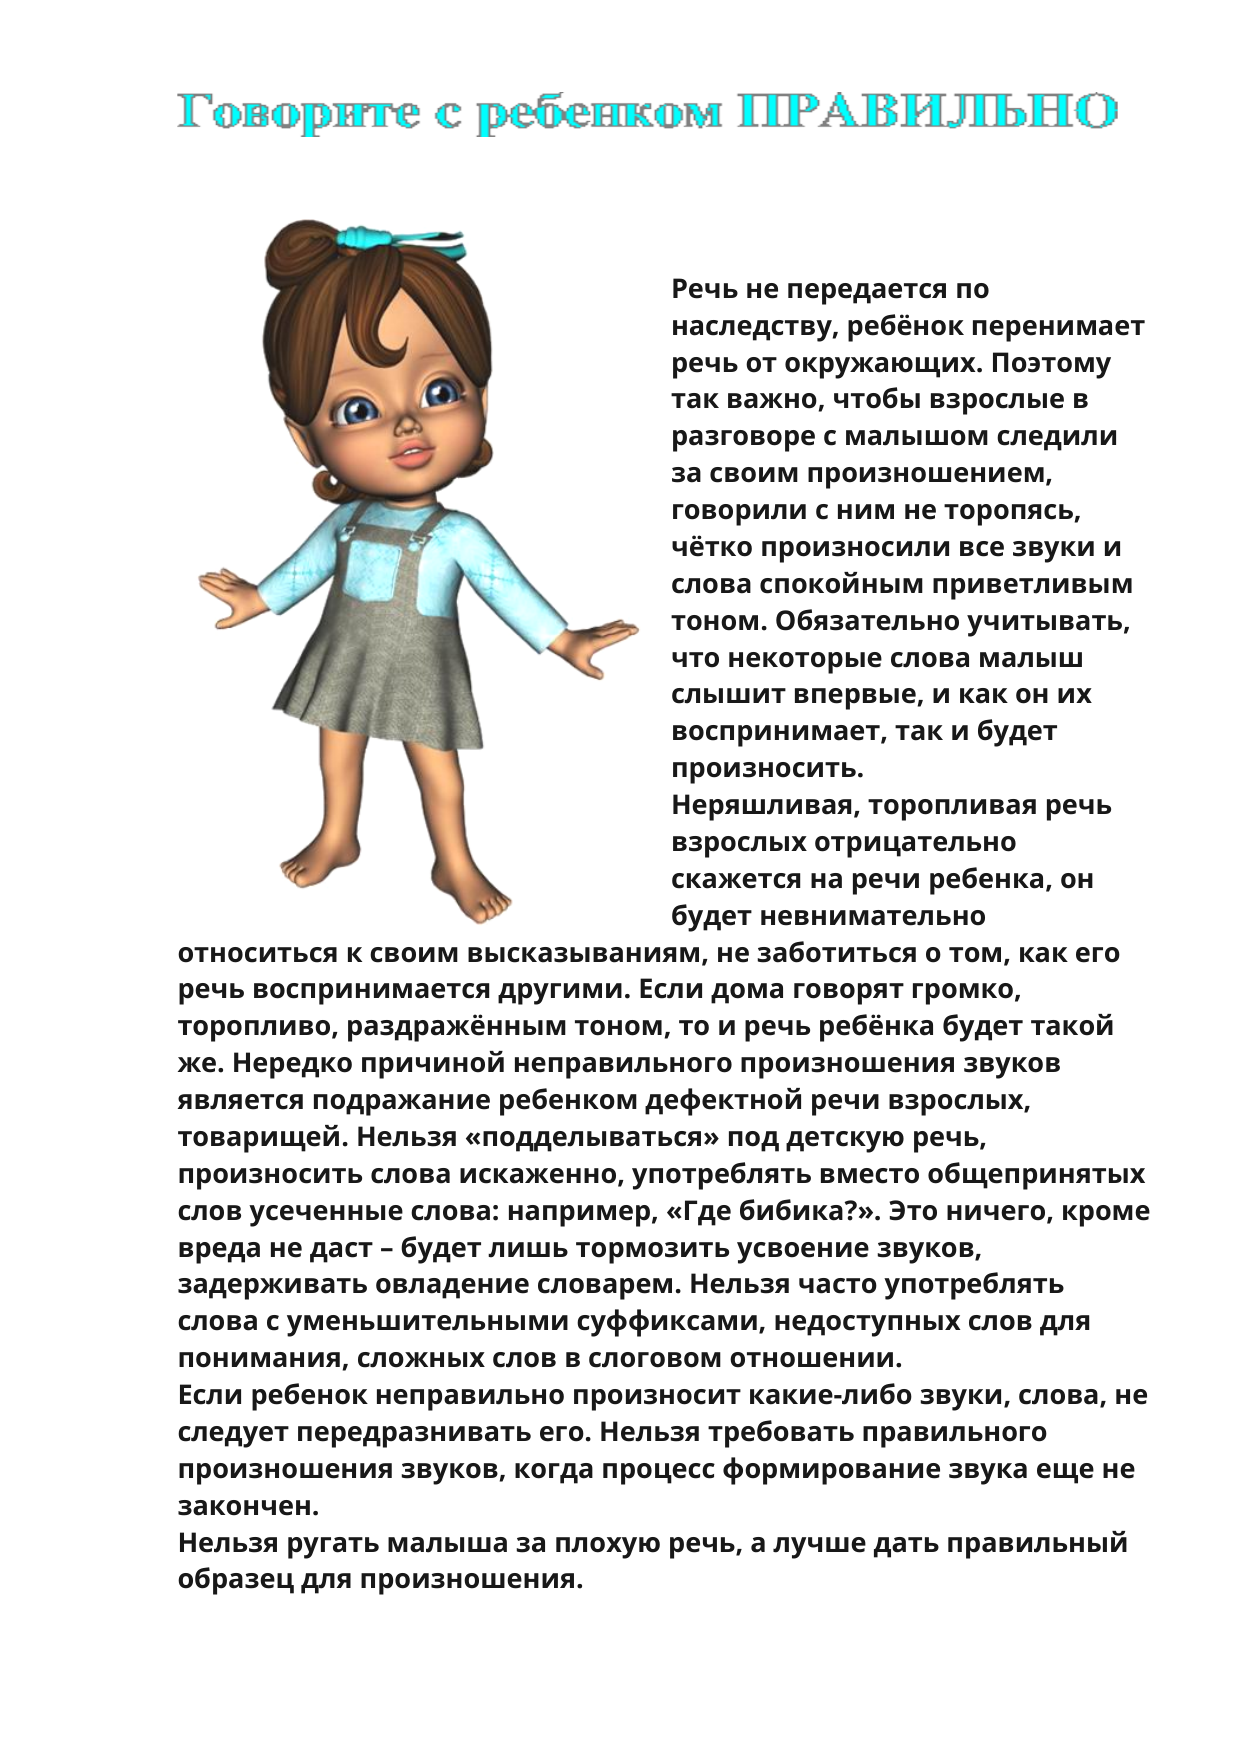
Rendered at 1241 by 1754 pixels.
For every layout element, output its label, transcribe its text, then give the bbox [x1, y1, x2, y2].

text Речь не передается по наследству, ребёнок перенимает речь от окружающих. Поэтому так важно, чтобы взрослые в разговоре с малышом следили за своим произношением, говорили с ним не торопясь, чётко произносили все звуки и слова спокойным приветливым тоном. Обязательно учитывать, что некоторые слова малыш слышит впервые, и как он их воспринимает, так и будет произносить. [652, 269, 1152, 786]
text Если ребенок неправильно произносит какие-либо звуки, слова, не следует передразнивать его. Нельзя требовать правильного произношения звуков, когда процесс формирование звука еще не закончен. [177, 1376, 1152, 1523]
text Неряшливая, торопливая речь взрослых отрицательно скажется на речи ребенка, он будет невнимательно относиться к своим высказываниям, не заботиться о том, как его речь воспринимается другими. Если дома говорят громко, торопливо, раздражённым тоном, то и речь ребёнка будет такой же. Нередко причиной неправильного произношения звуков является подражание ребенком дефектной речи взрослых, товарищей. Нельзя «подделываться» под детскую речь, произносить слова искаженно, употреблять вместо общепринятых слов усеченные слова: например, «Где бибика?». Это ничего, кроме вреда не даст – будет лишь тормозить усвоение звуков, задерживать овладение словарем. Нельзя часто употреблять слова с уменьшительными суффиксами, недоступных слов для понимания, сложных слов в слоговом отношении. [177, 786, 1152, 1376]
picture [177, 219, 652, 926]
picture [177, 92, 1118, 137]
text Нельзя ругать малыша за плохую речь, а лучше дать правильный образец для произношения. [177, 1523, 1152, 1597]
